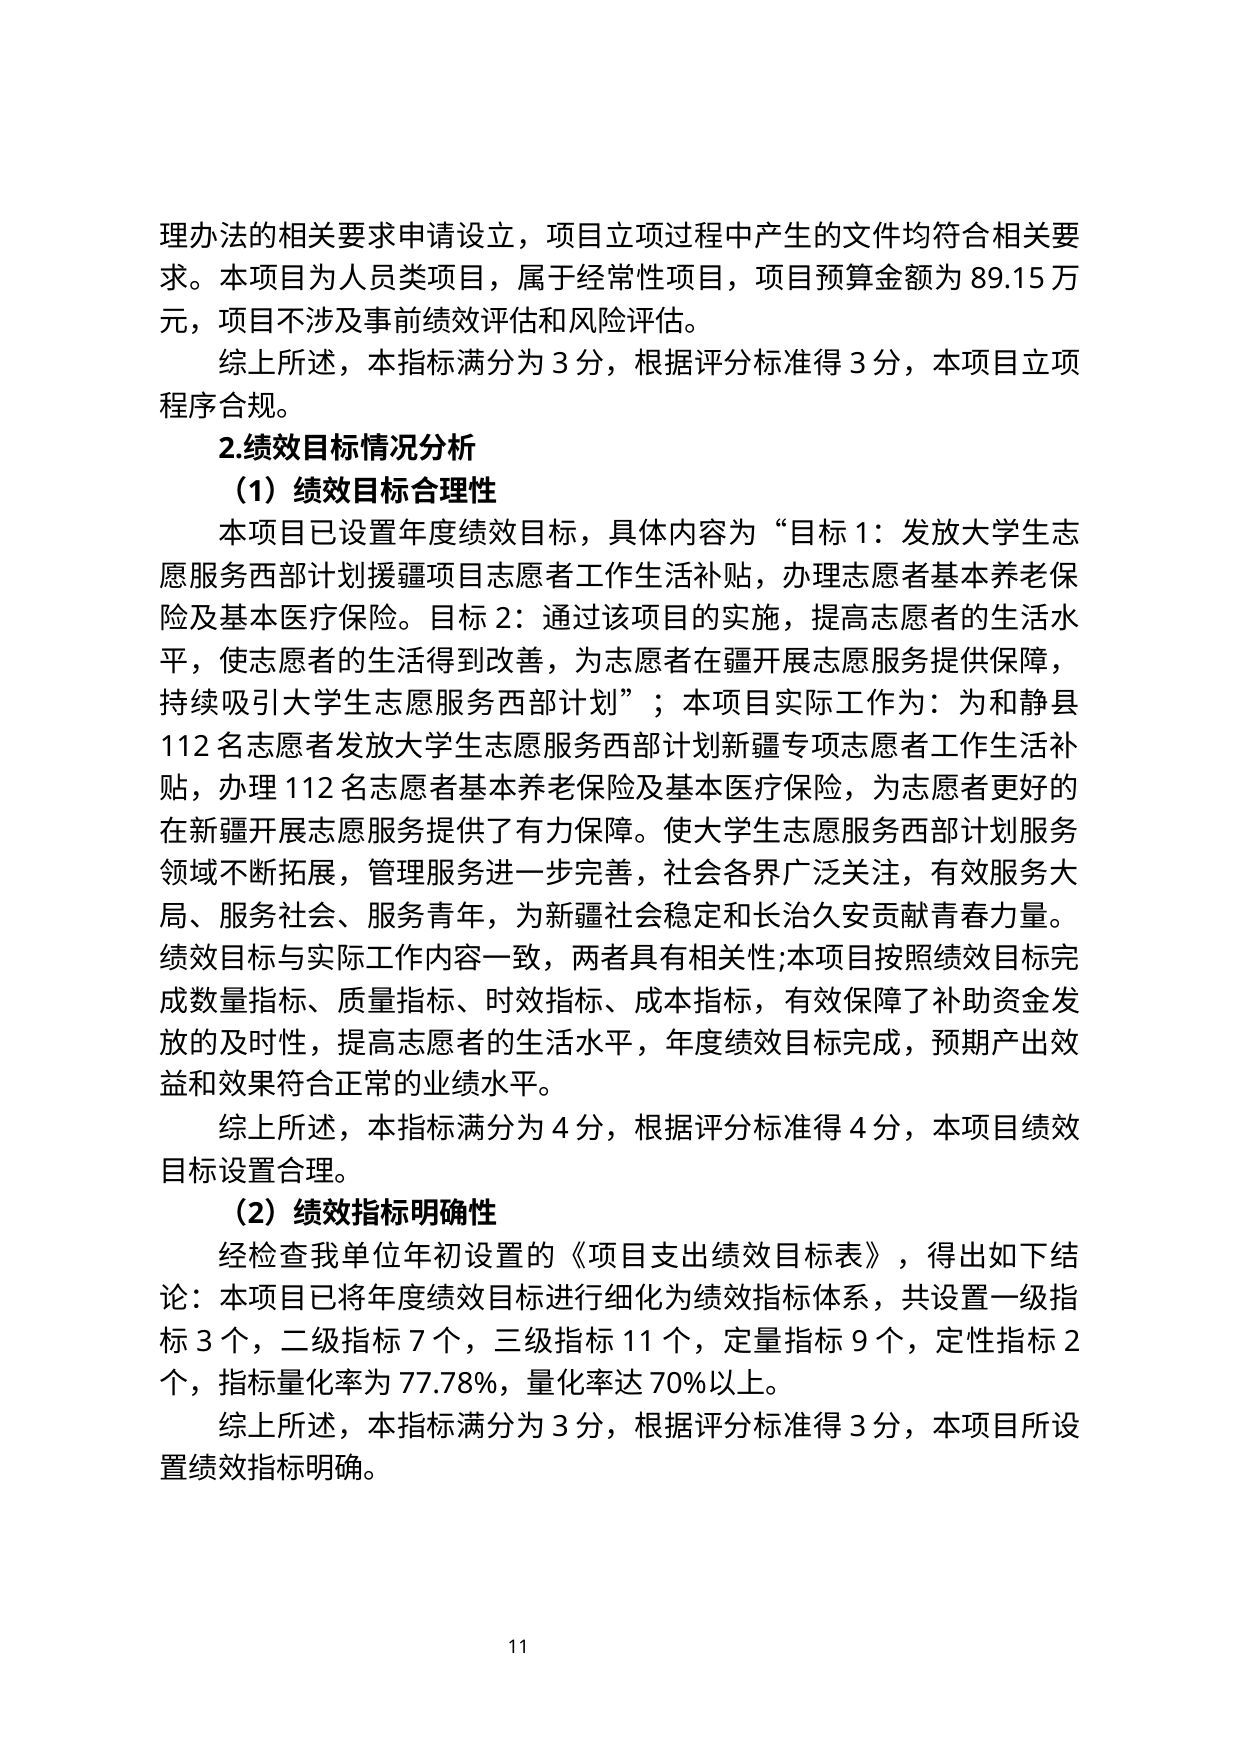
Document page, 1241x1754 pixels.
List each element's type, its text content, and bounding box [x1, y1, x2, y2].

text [159, 212, 1081, 340]
subtitle 2.绩效目标情况分析 [159, 425, 1081, 467]
text （2）绩效指标明确性 [159, 1190, 1081, 1232]
text （1）绩效目标合理性 [159, 467, 1081, 510]
text 本项目已设置年度绩效目标，具体内容为“目标1：发放大学生志愿服务西部计划援疆项目志愿者工作生活补贴，办理志愿者基本养老保险及基本医疗保险。目标2：通过该项目的实施，提高志愿者的生活水平，使志愿者的生活得到改善，为志愿者在疆开展志愿服务提供保障，持续吸引大学生志愿服务西部计划”；本项目实际工作为：为和静县112名志愿者发放大学生志愿服务西部计划新疆专项志愿者工作生活补贴，办理112名志愿者基本养老保险及基本医疗保险，为志愿者更好的在新疆开展志愿服务提供了有力保障。使大学生志愿服务西部计划服务领域不断拓展，管理服务进一步完善，社会各界广泛关注，有效服务大局、服务社会、服务青年，为新疆社会稳定和长治久安贡献青春力量。绩效目标与实际工作内容一致，两者具有相关性;本项目按照绩效目标完成数量指标、质量指标、时效指标、成本指标，有效保障了补助资金发放的及时性，提高志愿者的生活水平，年度绩效目标完成，预期产出效益和效果符合正常的业绩水平。 [159, 510, 1081, 1105]
text 综上所述，本指标满分为3分，根据评分标准得3分，本项目所设置绩效指标明确。 [159, 1402, 1081, 1487]
text 经检查我单位年初设置的《项目支出绩效目标表》，得出如下结论：本项目已将年度绩效目标进行细化为绩效指标体系，共设置一级指标3个，二级指标7个，三级指标11个，定量指标9个，定性指标2个，指标量化率为77.78%，量化率达70%以上。 [159, 1232, 1081, 1402]
text 综上所述，本指标满分为4分，根据评分标准得4分，本项目绩效目标设置合理。 [159, 1105, 1081, 1190]
text 综上所述，本指标满分为3分，根据评分标准得3分，本项目立项程序合规。 [159, 340, 1081, 425]
